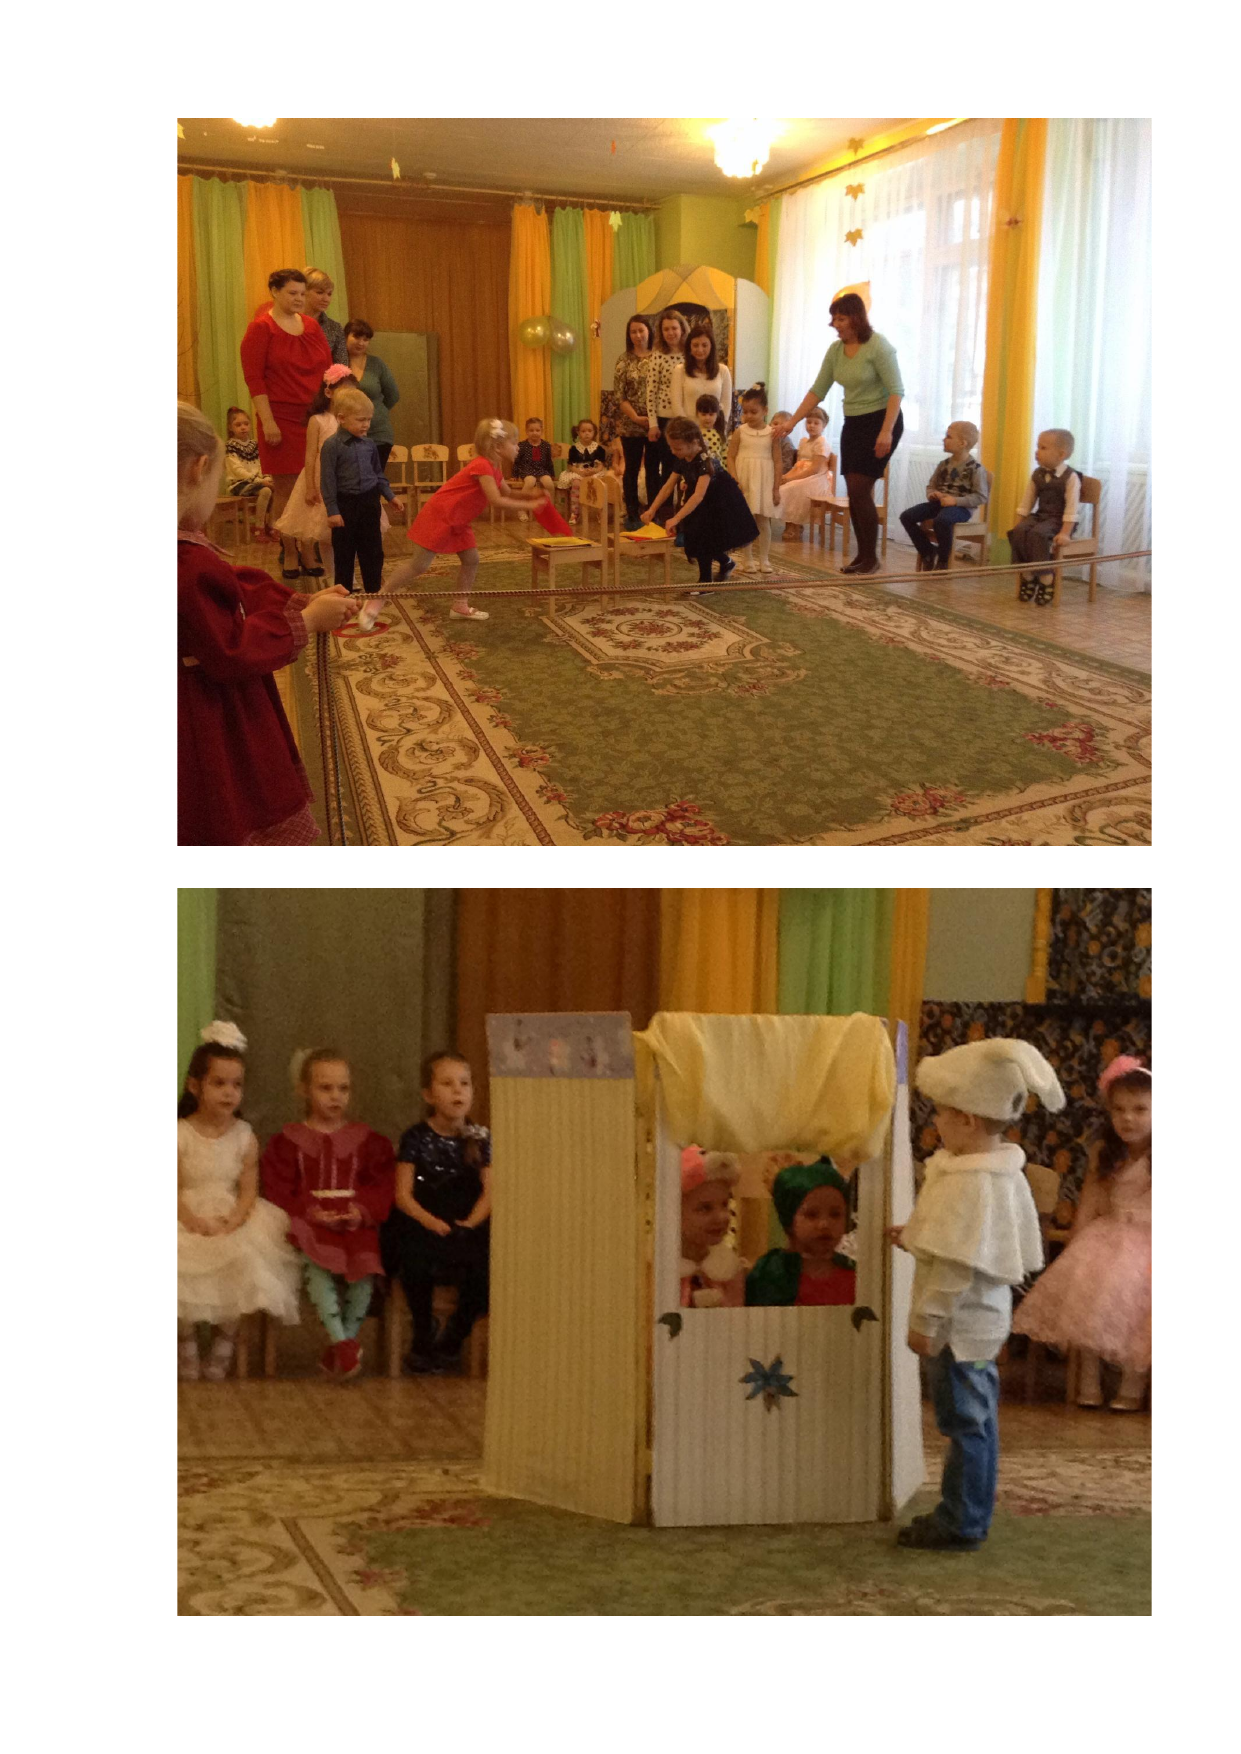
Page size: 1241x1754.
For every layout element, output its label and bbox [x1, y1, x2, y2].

picture [177, 888, 1152, 1616]
picture [177, 118, 1152, 846]
